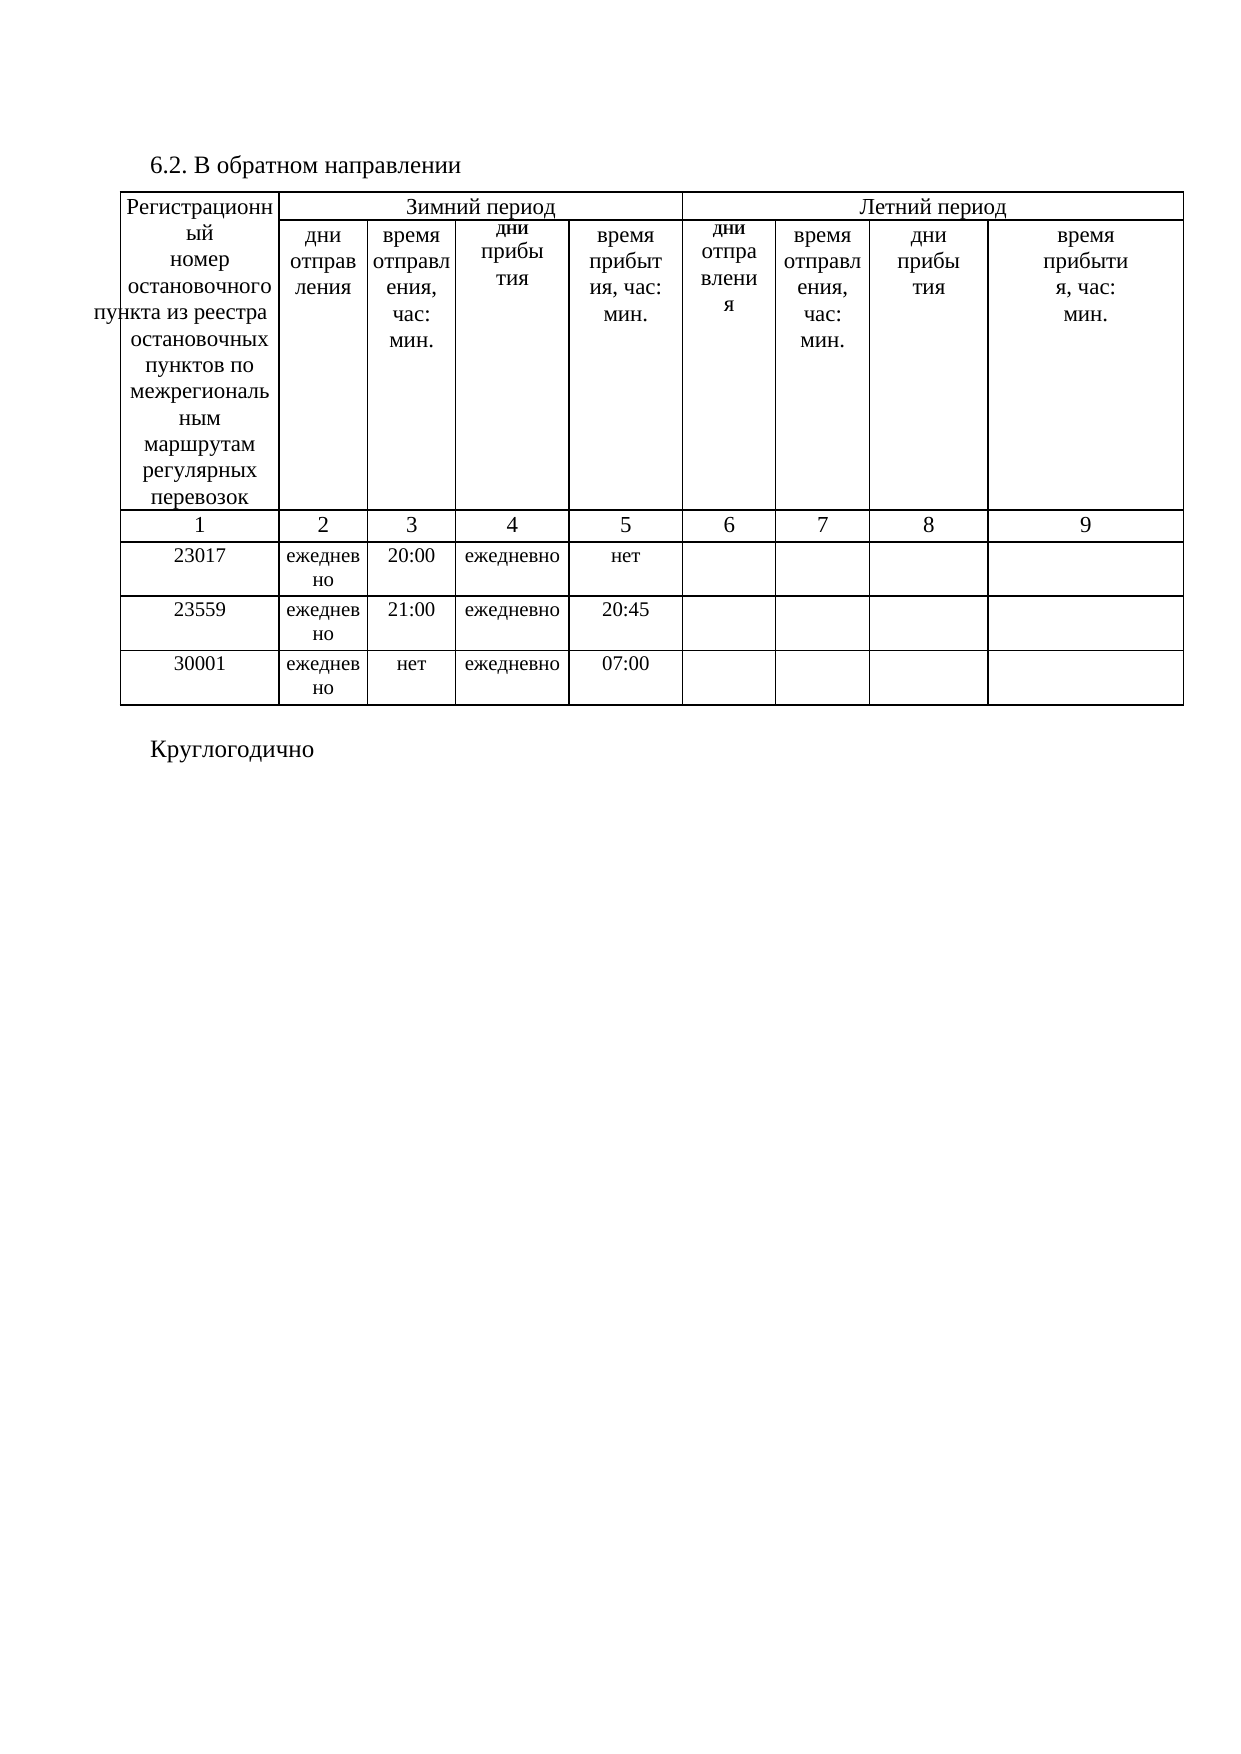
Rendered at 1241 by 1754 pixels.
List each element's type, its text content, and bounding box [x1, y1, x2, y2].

table_cell ежедневно [456, 543, 568, 595]
table_cell ежедневно [456, 651, 568, 704]
table_cell [989, 651, 1183, 704]
table_cell ДНИ отпра влени я [683, 221, 775, 509]
table_cell 3 [368, 511, 455, 541]
table_cell 6 [683, 511, 775, 541]
table_cell время прибыти я, час: мин. [989, 221, 1183, 509]
table_cell ежедневно [280, 543, 367, 595]
table_cell [989, 543, 1183, 595]
table_cell [776, 543, 869, 595]
table_cell 5 [570, 511, 682, 541]
table_cell 23017 [121, 543, 278, 595]
text Круглогодично [150, 734, 1090, 763]
table_cell нет [368, 651, 455, 704]
table_cell ежедневно [280, 597, 367, 650]
table_cell 30001 [121, 651, 278, 704]
table_cell 20:45 [570, 597, 682, 650]
table_cell [870, 597, 987, 650]
table_cell ДНИ прибы тия [456, 221, 568, 509]
table_cell 8 [870, 511, 987, 541]
table_cell ежедневно [456, 597, 568, 650]
table_cell [776, 651, 869, 704]
table_cell [683, 543, 775, 595]
table_cell 2 [280, 511, 367, 541]
table_cell [870, 543, 987, 595]
text 6.2. В обратном направлении [150, 150, 1090, 179]
table_cell дни отправ ления [280, 221, 367, 509]
table_cell время отправл ения, час: мин. [368, 221, 455, 509]
table_cell [776, 597, 869, 650]
table_cell [870, 651, 987, 704]
table_cell дни прибы тия [870, 221, 987, 509]
table_header Зимний период [280, 193, 682, 219]
table_header Летний период [683, 193, 1183, 219]
table_cell [989, 597, 1183, 650]
table_cell время прибыт ия, час: мин. [570, 221, 682, 509]
table_cell 23559 [121, 597, 278, 650]
table_cell 7 [776, 511, 869, 541]
table_cell 07:00 [570, 651, 682, 704]
table_cell 21:00 [368, 597, 455, 650]
table_cell 1 [121, 511, 278, 541]
table_cell 4 [456, 511, 568, 541]
table_cell 9 [989, 511, 1183, 541]
table_cell [683, 651, 775, 704]
table_header Регистрационный номер остановочного пункта из реестра остановочных пунктов по межрегиональным маршрутам регулярных перевозок [121, 193, 278, 509]
table_cell нет [570, 543, 682, 595]
table_cell [683, 597, 775, 650]
table_cell время отправл ения, час: мин. [776, 221, 869, 509]
table_cell 20:00 [368, 543, 455, 595]
table_cell ежедневно [280, 651, 367, 704]
